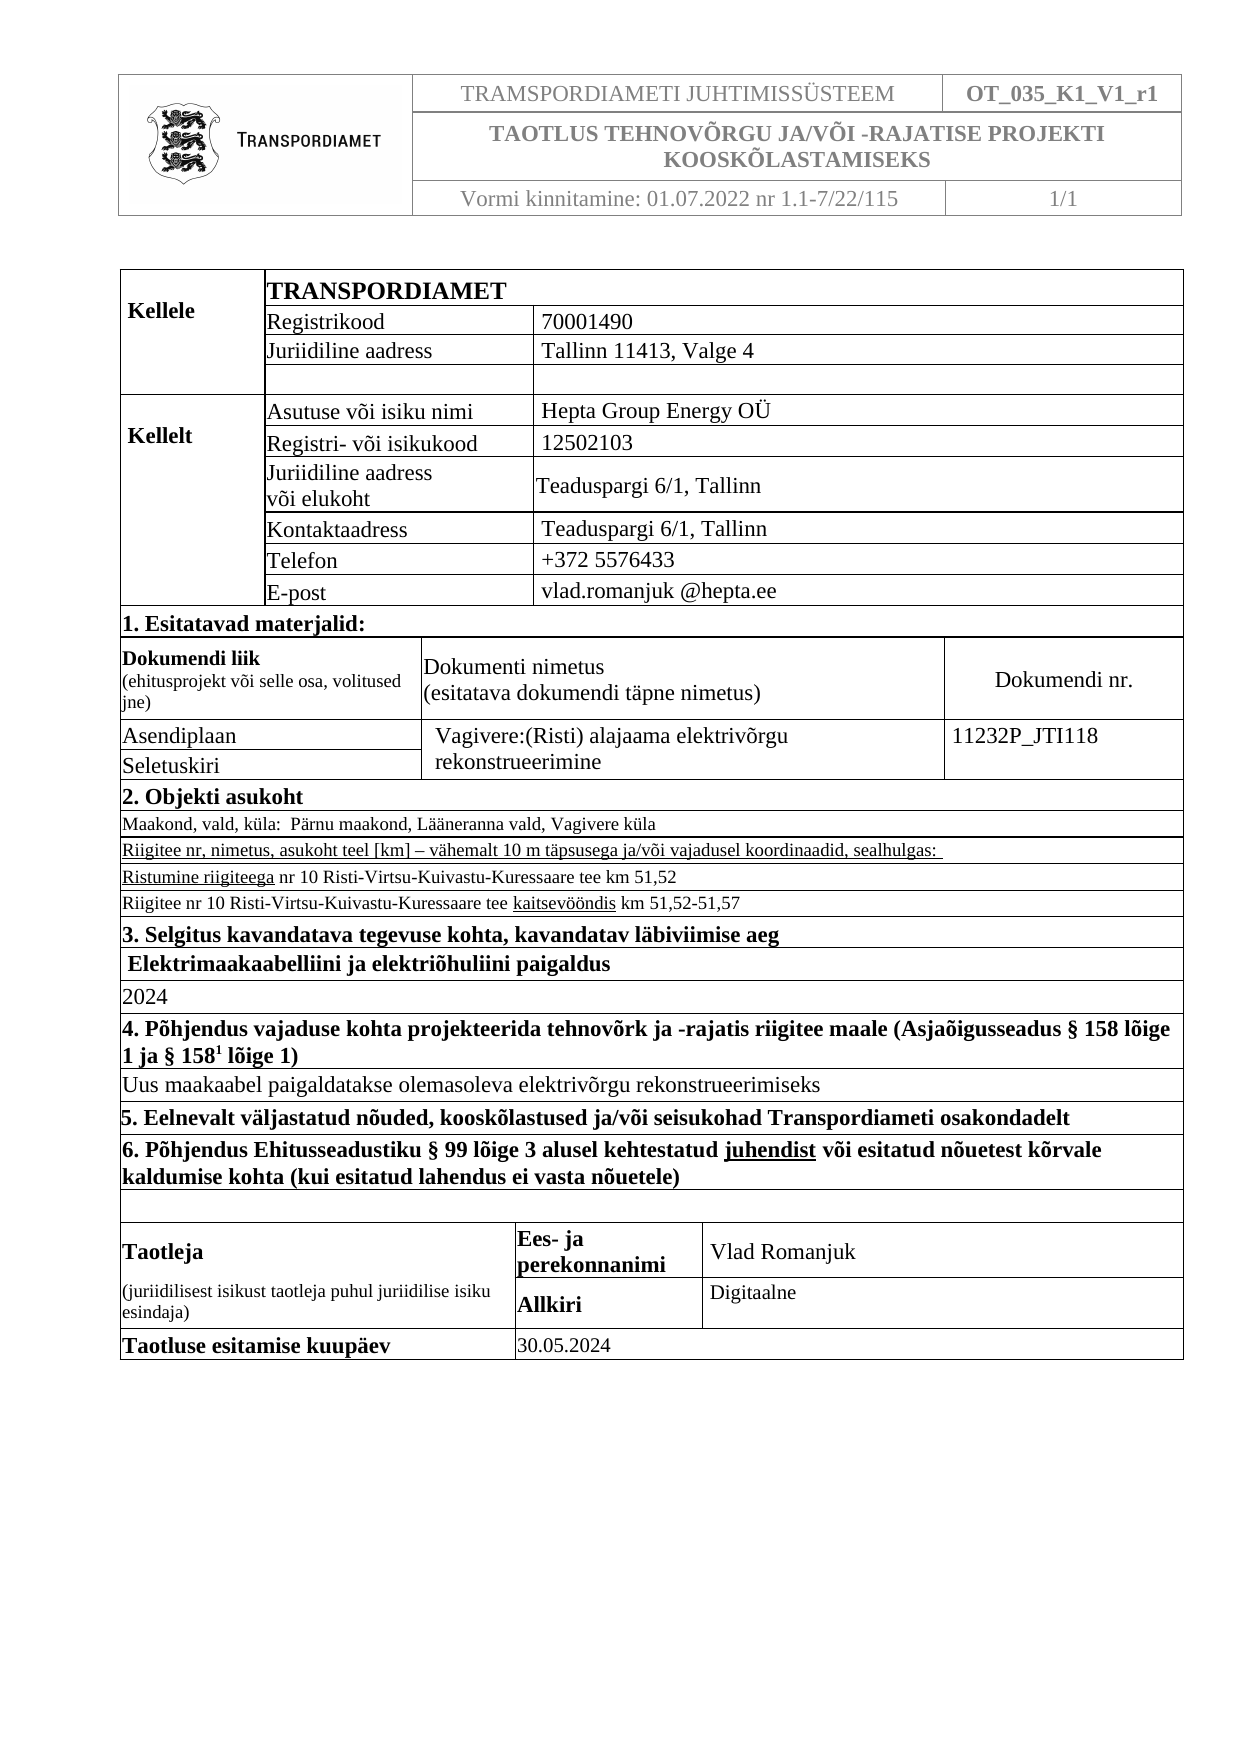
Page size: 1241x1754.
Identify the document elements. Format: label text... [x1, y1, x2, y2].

table_cell 2. Objekti asukoht [121, 780, 1183, 810]
table_cell 6. Põhjendus Ehitusseadustiku § 99 lõige 3 alusel kehtestatud juhendist või esitatud nõuetest kõrvale kaldumise kohta (kui esitatud lahendus ei vasta nõuetele) [121, 1135, 1183, 1189]
table_cell 11232P_JTI118 [945, 720, 1183, 778]
table_cell Telefon [266, 544, 533, 574]
table_cell Elektrimaakaabelliini ja elektriõhuliini paigaldus [121, 948, 1183, 980]
table_cell Allkiri [516, 1278, 702, 1328]
table_cell 4. Põhjendus vajaduse kohta projekteerida tehnovõrk ja -rajatis riigitee maale (Asjaõigusseadus § 158 lõige 1 ja § 1581 lõige 1) [121, 1014, 1183, 1068]
table_cell Riigitee nr 10 Risti-Virtsu-Kuivastu-Kuressaare tee kaitsevööndis km 51,52-51,57 [121, 891, 1183, 916]
table_cell Teaduspargi 6/1, Tallinn [534, 457, 1183, 511]
table_cell Dokumendi nr. [945, 638, 1183, 719]
table_cell Asendiplaan [121, 720, 421, 749]
table_cell Taotleja [121, 1223, 515, 1277]
table_header TRANSPORDIAMET [266, 270, 1183, 304]
table_cell Digitaalne [703, 1278, 1183, 1328]
table_cell Kontaktaadress [266, 513, 533, 543]
table_cell Hepta Group Energy OÜ [534, 395, 1183, 425]
table_cell Juriidiline aadress või elukoht [266, 457, 533, 511]
table_cell Registri- või isikukood [266, 426, 533, 456]
table_cell Ristumine riigiteega nr 10 Risti-Virtsu-Kuivastu-Kuressaare tee km 51,52 [121, 864, 1183, 889]
table_cell 1. Esitatavad materjalid: [121, 606, 1183, 636]
table_cell 30.05.2024 [516, 1329, 1183, 1359]
table_cell Ees- ja perekonnanimi [516, 1223, 702, 1277]
table_cell Dokumendi liik (ehitusprojekt või selle osa, volitused jne) [121, 638, 421, 719]
table_cell Uus maakaabel paigaldatakse olemasoleva elektrivõrgu rekonstrueerimiseks [121, 1069, 1183, 1101]
table_header Kellele [121, 270, 264, 393]
table_cell 12502103 [534, 426, 1183, 456]
table_cell (juriidilisest isikust taotleja puhul juriidilise isiku esindaja) [121, 1277, 515, 1328]
table_cell 5. Eelnevalt väljastatud nõuded, kooskõlastused ja/või seisukohad Transpordiameti osakondadelt [121, 1102, 1183, 1134]
table_cell vlad.romanjuk @hepta.ee [534, 575, 1183, 605]
table_cell Maakond, vald, küla: Pärnu maakond, Lääneranna vald, Vagivere küla [121, 811, 1183, 836]
table_cell 70001490 [534, 306, 1183, 334]
table_cell [121, 1190, 1183, 1222]
table_cell [266, 365, 533, 393]
table_cell Riigitee nr, nimetus, asukoht teel [km] – vähemalt 10 m täpsusega ja/või vajadusel koordinaadid, sealhulgas: [121, 838, 1183, 863]
table_cell Vagivere:(Risti) alajaama elektrivõrgu rekonstrueerimine [422, 720, 944, 778]
table_cell Teaduspargi 6/1, Tallinn [534, 513, 1183, 543]
table_cell Tallinn 11413, Valge 4 [534, 335, 1183, 364]
table_cell Taotluse esitamise kuupäev [121, 1329, 515, 1359]
table_cell Seletuskiri [121, 750, 421, 778]
table_cell 2024 [121, 981, 1183, 1013]
table_cell Registrikood [266, 306, 533, 334]
table_cell Asutuse või isiku nimi [266, 395, 533, 425]
picture [129, 85, 402, 204]
table_cell [534, 365, 1183, 393]
table_cell Dokumenti nimetus (esitatava dokumendi täpne nimetus) [422, 638, 944, 719]
table_cell Juriidiline aadress [266, 335, 533, 364]
table_cell Kellelt [121, 395, 264, 605]
table_cell +372 5576433 [534, 544, 1183, 574]
table_cell Vlad Romanjuk [703, 1223, 1183, 1277]
table_cell E-post [266, 575, 533, 605]
table_cell 3. Selgitus kavandatava tegevuse kohta, kavandatav läbiviimise aeg [121, 917, 1183, 947]
